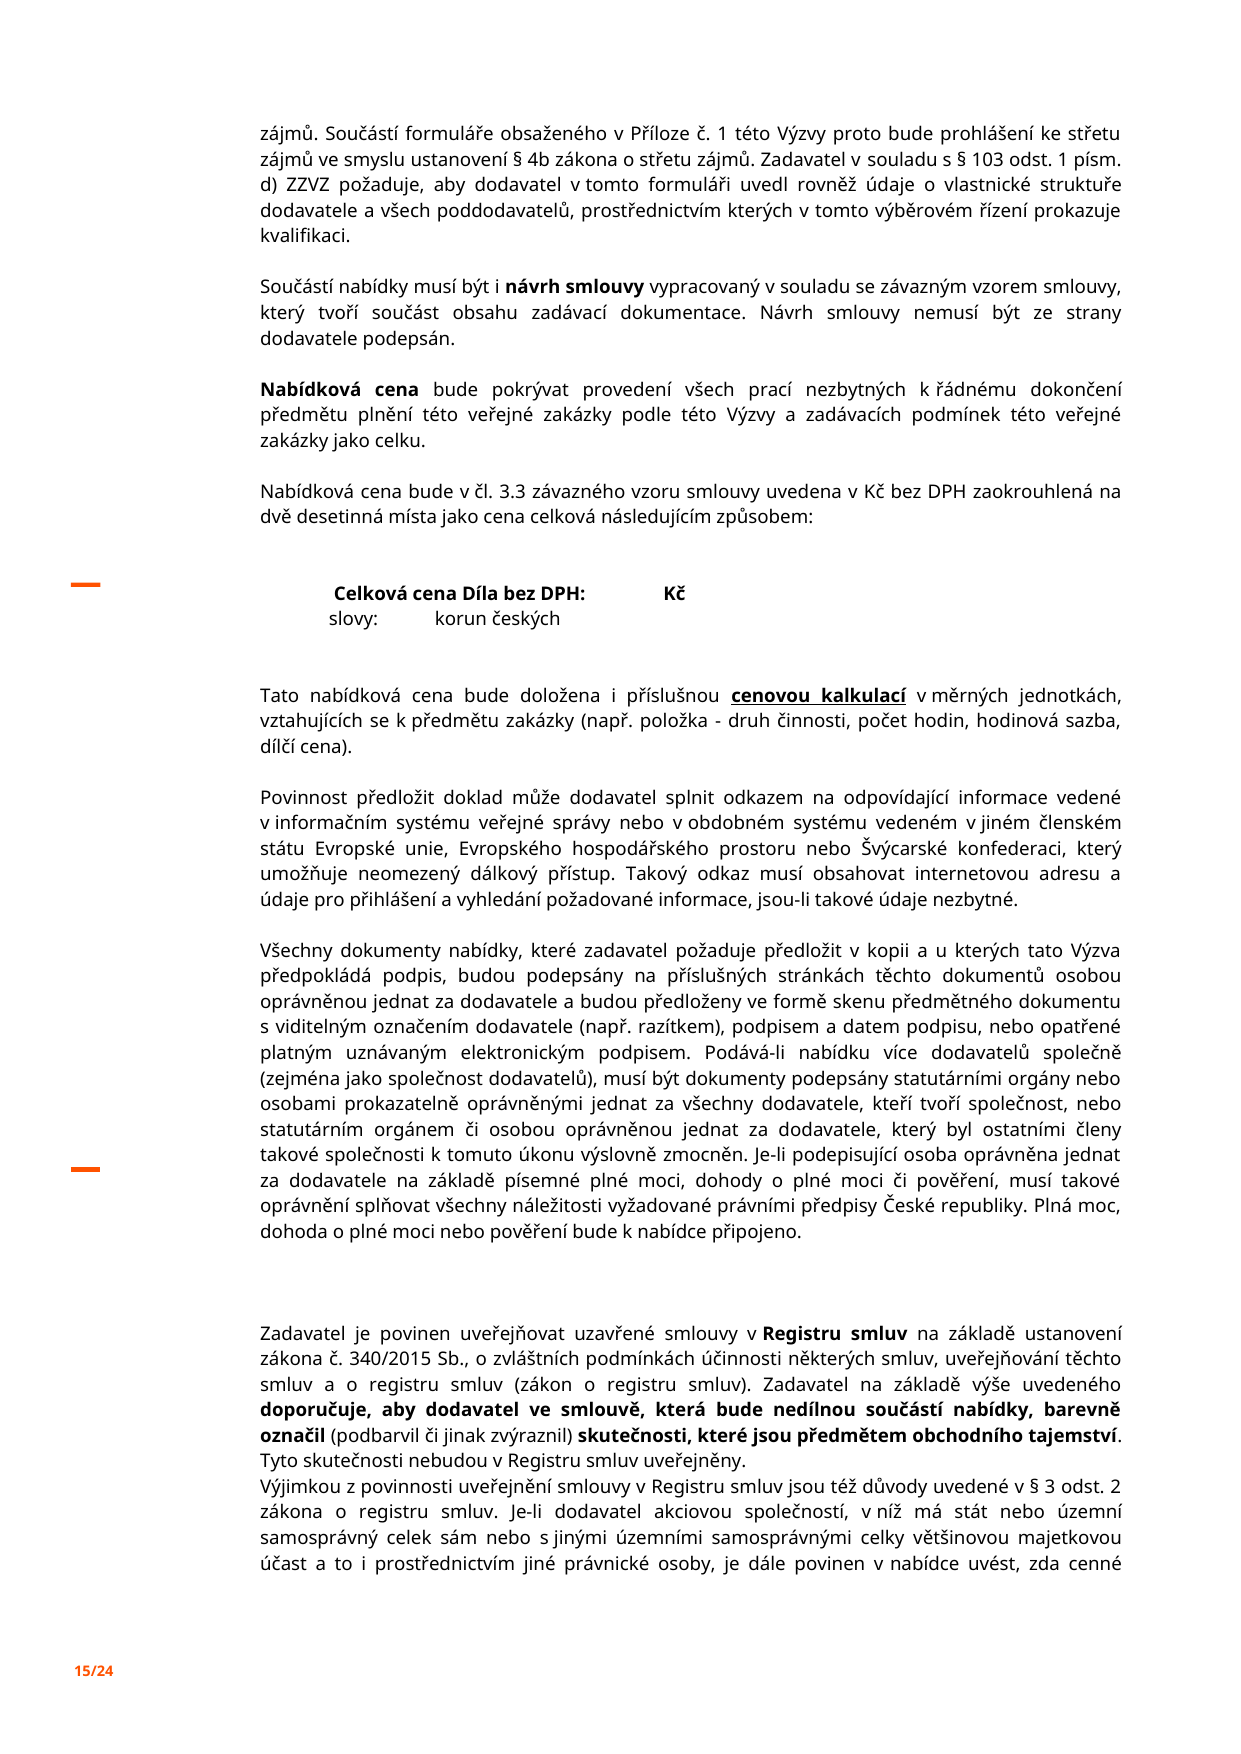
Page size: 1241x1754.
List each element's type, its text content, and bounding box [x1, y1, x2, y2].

text Zadavatel je povinen uveřejňovat uzavřené smlouvy v Registru smluv na základě ustanovení zákona č. 340/2015 Sb., o zvláštních podmínkách účinnosti některých smluv, uveřejňování těchto smluv a o registru smluv (zákon o registru smluv). Zadavatel na základě výše uvedeného doporučuje, aby dodavatel ve smlouvě, která bude nedílnou součástí nabídky, barevně označil (podbarvil či jinak zvýraznil) skutečnosti, které jsou předmětem obchodního tajemství. Tyto skutečnosti nebudou v Registru smluv uveřejněny. [260, 1320, 1122, 1473]
text Celková cena Díla bez DPH: Kč [216, 580, 1122, 606]
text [260, 121, 1122, 248]
text Všechny dokumenty nabídky, které zadavatel požaduje předložit v kopii a u kterých tato Výzva předpokládá podpis, budou podepsány na příslušných stránkách těchto dokumentů osobou oprávněnou jednat za dodavatele a budou předloženy ve formě skenu předmětného dokumentu s viditelným označením dodavatele (např. razítkem), podpisem a datem podpisu, nebo opatřené platným uznávaným elektronickým podpisem. Podává-li nabídku více dodavatelů společně (zejména jako společnost dodavatelů), musí být dokumenty podepsány statutárními orgány nebo osobami prokazatelně oprávněnými jednat za všechny dodavatele, kteří tvoří společnost, nebo statutárním orgánem či osobou oprávněnou jednat za dodavatele, který byl ostatními členy takové společnosti k tomuto úkonu výslovně zmocněn. Je-li podepisující osoba oprávněna jednat za dodavatele na základě písemné plné moci, dohody o plné moci či pověření, musí takové oprávnění splňovat všechny náležitosti vyžadované právními předpisy České republiky. Plná moc, dohoda o plné moci nebo pověření bude k nabídce připojeno. [260, 937, 1122, 1243]
text Povinnost předložit doklad může dodavatel splnit odkazem na odpovídající informace vedené v informačním systému veřejné správy nebo v obdobném systému vedeném v jiném členském státu Evropské unie, Evropského hospodářského prostoru nebo Švýcarské konfederaci, který umožňuje neomezený dálkový přístup. Takový odkaz musí obsahovat internetovou adresu a údaje pro přihlášení a vyhledání požadované informace, jsou-li takové údaje nezbytné. [260, 784, 1122, 912]
text slovy: korun českých [216, 606, 1122, 631]
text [260, 1473, 1122, 1575]
text Součástí nabídky musí být i návrh smlouvy vypracovaný v souladu se závazným vzorem smlouvy, který tvoří součást obsahu zadávací dokumentace. Návrh smlouvy nemusí být ze strany dodavatele podepsán. [260, 274, 1122, 350]
text Nabídková cena bude v čl. 3.3 závazného vzoru smlouvy uvedena v Kč bez DPH zaokrouhlená na dvě desetinná místa jako cena celková následujícím způsobem: [216, 478, 1122, 529]
text Nabídková cena bude pokrývat provedení všech prací nezbytných k řádnému dokončení předmětu plnění této veřejné zakázky podle této Výzvy a zadávacích podmínek této veřejné zakázky jako celku. [260, 376, 1122, 452]
text Tato nabídková cena bude doložena i příslušnou cenovou kalkulací v měrných jednotkách, vztahujících se k předmětu zakázky (např. položka - druh činnosti, počet hodin, hodinová sazba, dílčí cena). [260, 682, 1122, 759]
